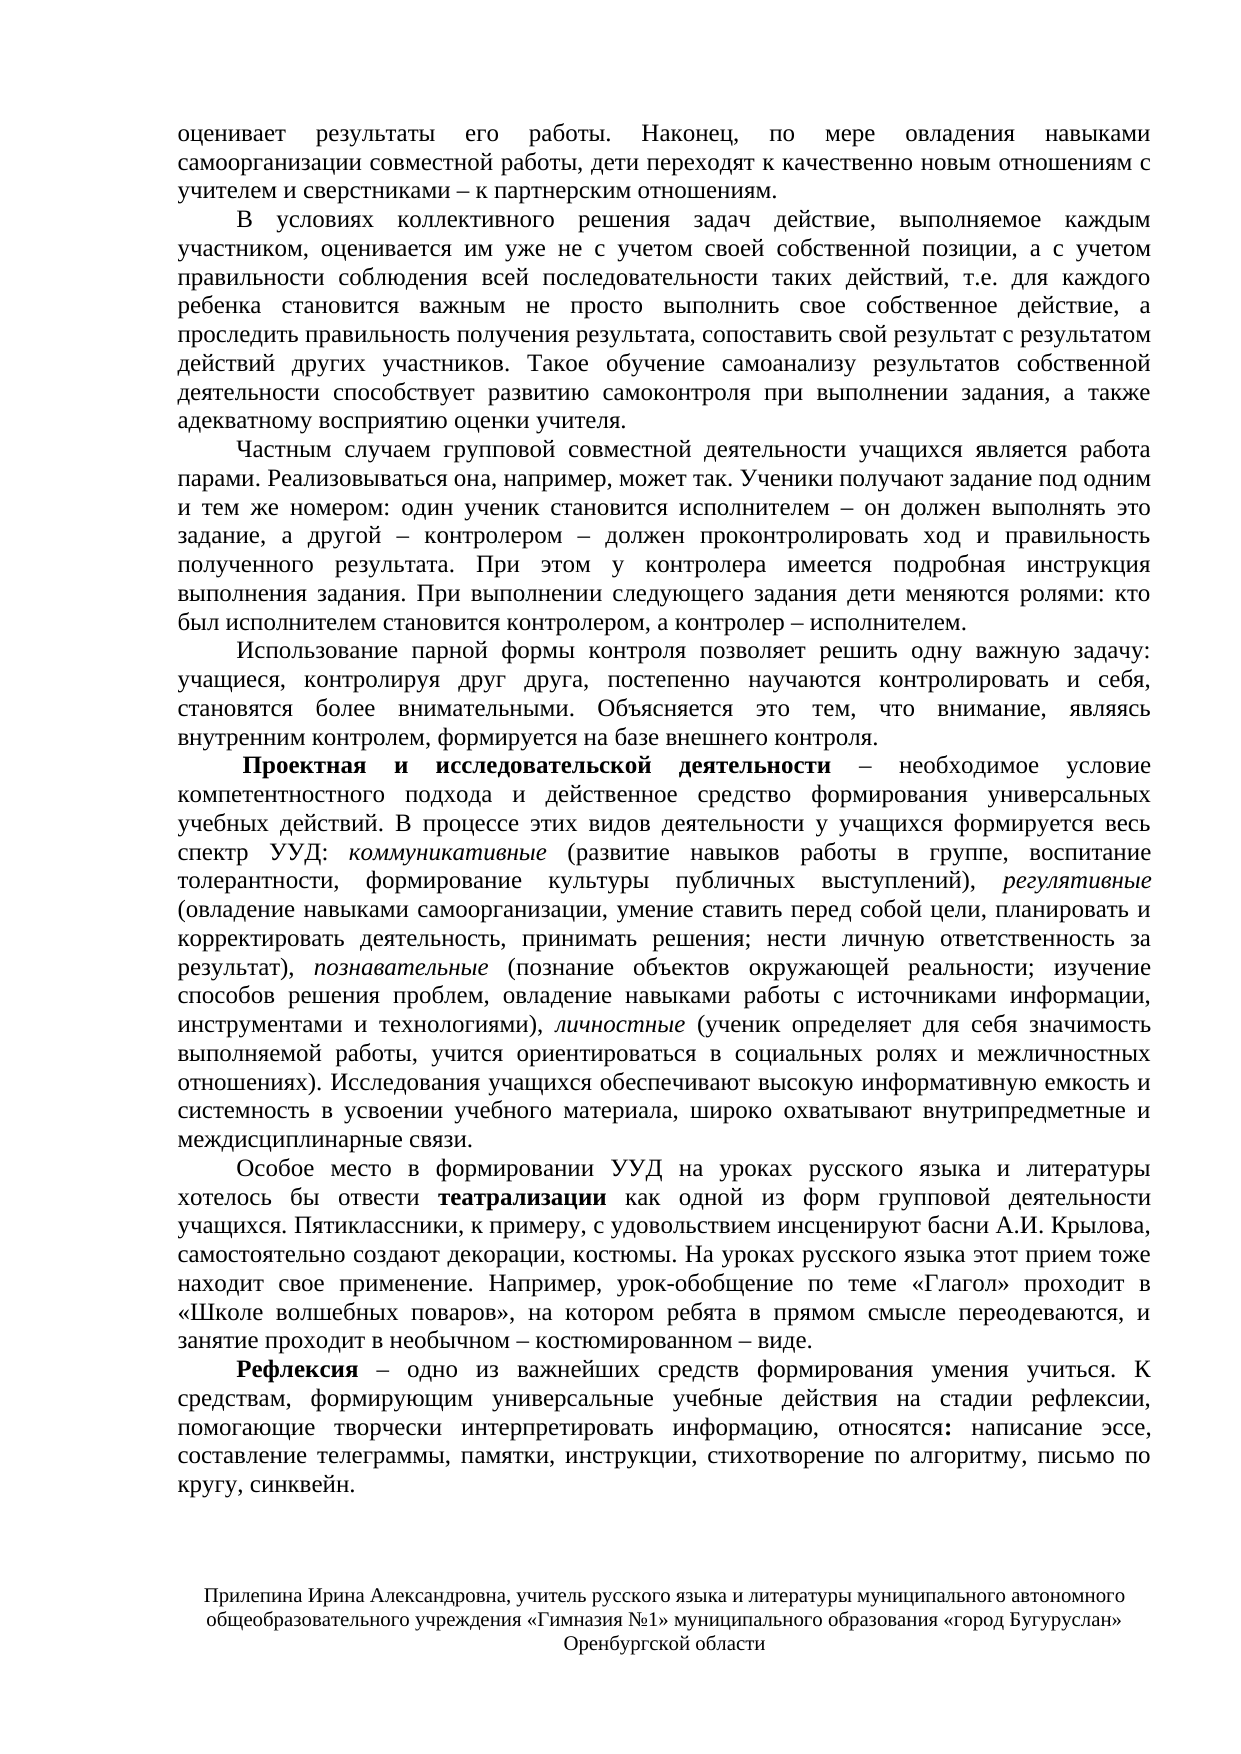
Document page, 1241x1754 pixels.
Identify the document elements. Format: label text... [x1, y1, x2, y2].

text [177, 118, 1152, 204]
text Особое место в формировании УУД на уроках русского языка и литературы хотелось бы отвести театрализации как одной из форм групповой деятельности учащихся. Пятиклассники, к примеру, с удовольствием инсценируют басни А.И. Крылова, самостоятельно создают декорации, костюмы. На уроках русского языка этот прием тоже находит свое применение. Например, урок-обобщение по теме «Глагол» проходит в «Школе волшебных поваров», на котором ребята в прямом смысле переодеваются, и занятие проходит в необычном – костюмированном – виде. [177, 1153, 1152, 1354]
text Проектная и исследовательской деятельности – необходимое условие компетентностного подхода и действенное средство формирования универсальных учебных действий. В процессе этих видов деятельности у учащихся формируется весь спектр УУД: коммуникативные (развитие навыков работы в группе, воспитание толерантности, формирование культуры публичных выступлений), регулятивные (овладение навыками самоорганизации, умение ставить перед собой цели, планировать и корректировать деятельность, принимать решения; нести личную ответственность за результат), познавательные (познание объектов окружающей реальности; изучение способов решения проблем, овладение навыками работы с источниками информации, инструментами и технологиями), личностные (ученик определяет для себя значимость выполняемой работы, учится ориентироваться в социальных ролях и межличностных отношениях). Исследования учащихся обеспечивают высокую информативную емкость и системность в усвоении учебного материала, широко охватывают внутрипредметные и междисциплинарные связи. [177, 751, 1152, 1153]
text Использование парной формы контроля позволяет решить одну важную задачу: учащиеся, контролируя друг друга, постепенно научаются контролировать и себя, становятся более внимательными. Объясняется это тем, что внимание, являясь внутренним контролем, формируется на базе внешнего контроля. [177, 636, 1152, 751]
text Частным случаем групповой совместной деятельности учащихся является работа парами. Реализовываться она, например, может так. Ученики получают задание под одним и тем же номером: один ученик становится исполнителем – он должен выполнять это задание, а другой – контролером – должен проконтролировать ход и правильность полученного результата. При этом у контролера имеется подробная инструкция выполнения задания. При выполнении следующего задания дети меняются ролями: кто был исполнителем становится контролером, а контролер – исполнителем. [177, 434, 1152, 636]
text В условиях коллективного решения задач действие, выполняемое каждым участником, оценивается им уже не с учетом своей собственной позиции, а с учетом правильности соблюдения всей последовательности таких действий, т.е. для каждого ребенка становится важным не просто выполнить свое собственное действие, а проследить правильность получения результата, сопоставить свой результат с результатом действий других участников. Такое обучение самоанализу результатов собственной деятельности способствует развитию самоконтроля при выполнении задания, а также адекватному восприятию оценки учителя. [177, 204, 1152, 434]
text Рефлексия – одно из важнейших средств формирования умения учиться. К средствам, формирующим универсальные учебные действия на стадии рефлексии, помогающие творчески интерпретировать информацию, относятся: написание эссе, составление телеграммы, памятки, инструкции, стихотворение по алгоритму, письмо по кругу, синквейн. [177, 1354, 1152, 1498]
